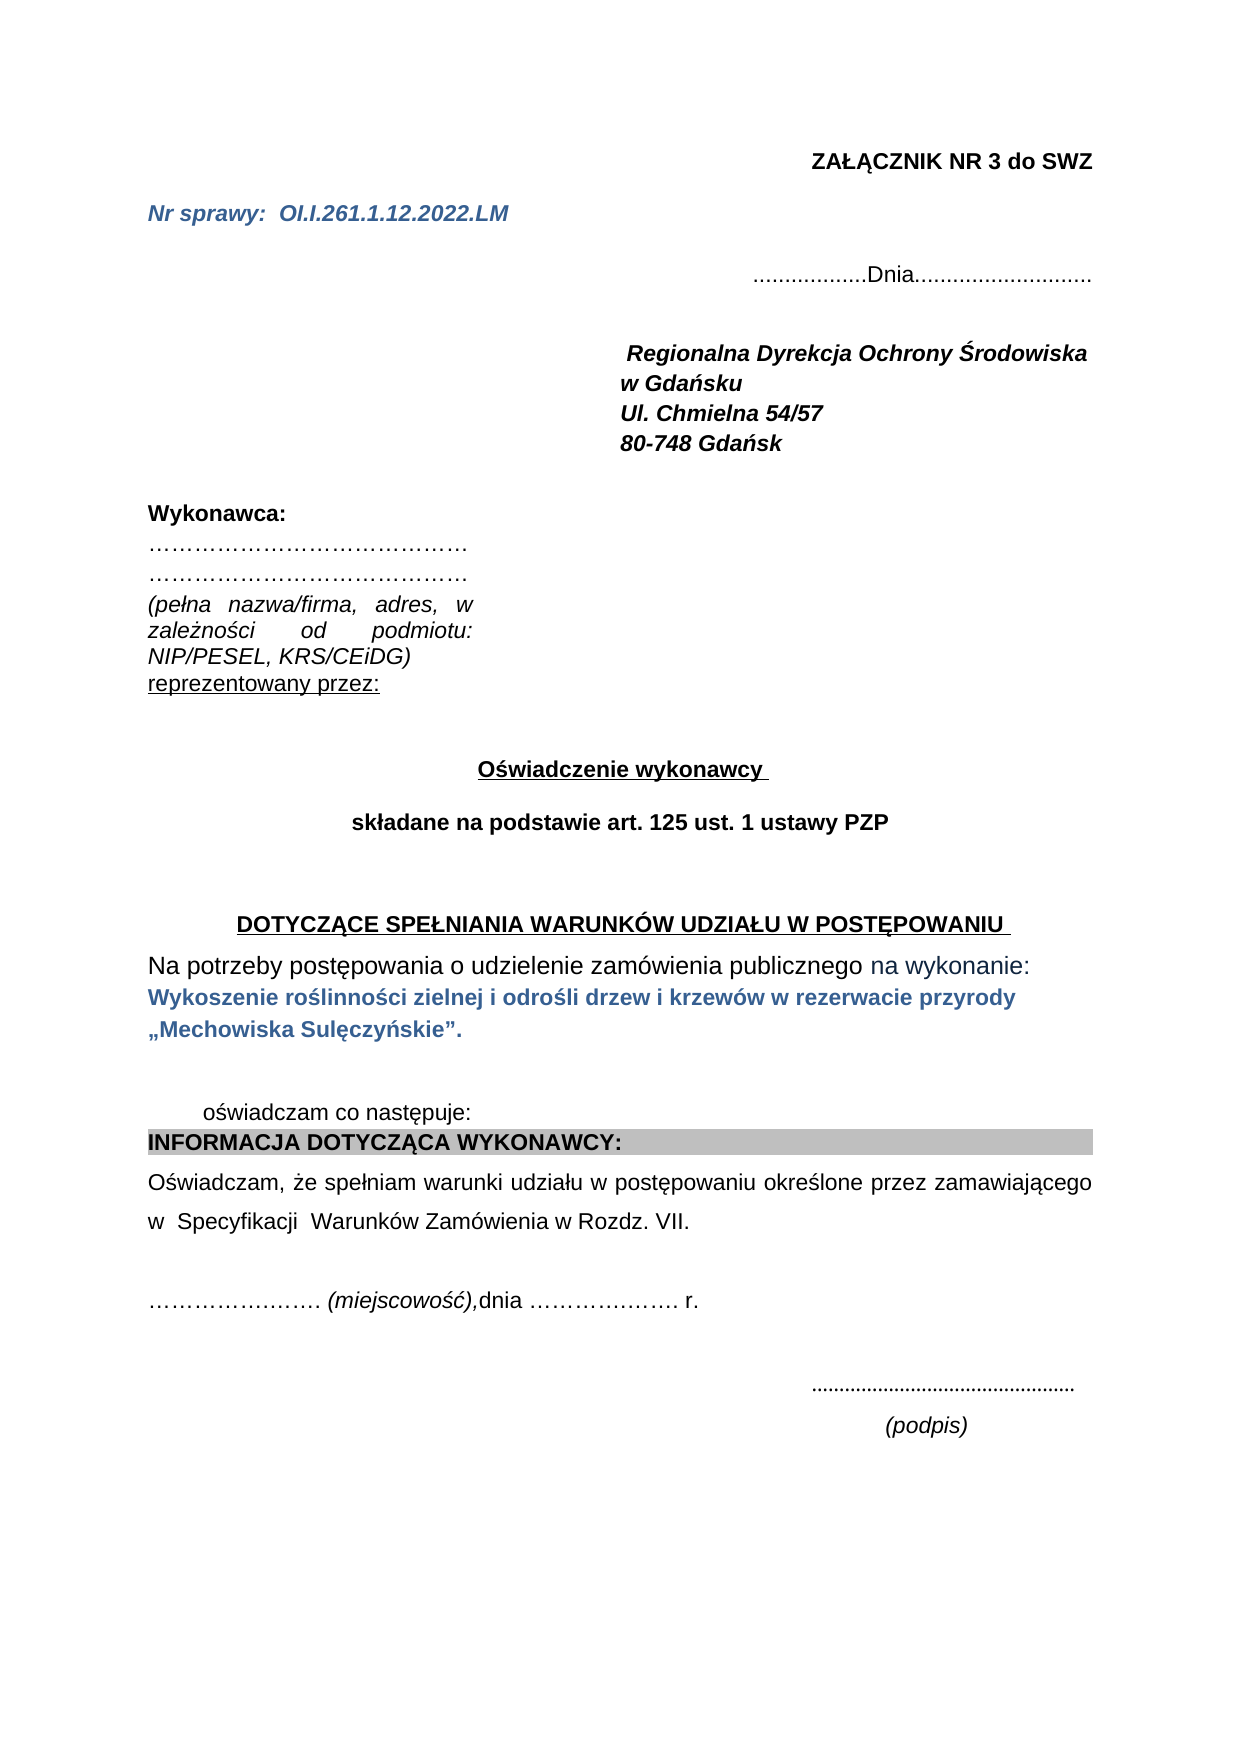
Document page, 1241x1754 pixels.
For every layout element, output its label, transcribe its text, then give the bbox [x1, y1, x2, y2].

text oświadczam co następuje: [177, 1099, 1093, 1125]
text (podpis) [811, 1412, 1093, 1438]
text składane na podstawie art. 125 ust. 1 ustawy PZP [148, 808, 1093, 835]
text 80-748 Gdańsk [620, 430, 1093, 457]
text (pełna nazwa/firma, adres, w zależności od podmiotu: NIP/PESEL, KRS/CEiDG) [148, 591, 472, 670]
text ZAŁĄCZNIK NR 3 do SWZ [148, 148, 1093, 174]
text Oświadczam, że spełniam warunki udziału w postępowaniu określone przez zamawiającego w Specyfikacji Warunków Zamówienia w Rozdz. VII. [148, 1168, 1093, 1234]
text Oświadczenie wykonawcy [148, 756, 1093, 783]
text reprezentowany przez: [148, 670, 1093, 696]
text ..................Dnia............................ [148, 261, 1093, 287]
text ………………………………………………………………………… [148, 530, 472, 587]
text INFORMACJA DOTYCZĄCA WYKONAWCY: [148, 1129, 1093, 1155]
text Wykonawca: [148, 500, 1093, 526]
text …………….……. (miejscowość),dnia ………….……. r. [148, 1287, 1093, 1313]
text DOTYCZĄCE SPEŁNIANIA WARUNKÓW UDZIAŁU W POSTĘPOWANIU [148, 911, 1093, 938]
text Nr sprawy: OI.I.261.1.12.2022.LM [148, 200, 1093, 227]
text Na potrzeby postępowania o udzielenie zamówienia publicznego na wykonanie: Wykoszenie roślinności zielnej i odrośli drzew i krzewów w rezerwacie przyrody „Mechowiska Sulęczyńskie”. [148, 951, 1093, 1043]
text w Gdańsku [620, 370, 1093, 396]
text Ul. Chmielna 54/57 [620, 400, 1093, 426]
text Regionalna Dyrekcja Ochrony Środowiska [620, 340, 1093, 366]
text ………………………………………… [148, 1369, 1093, 1397]
